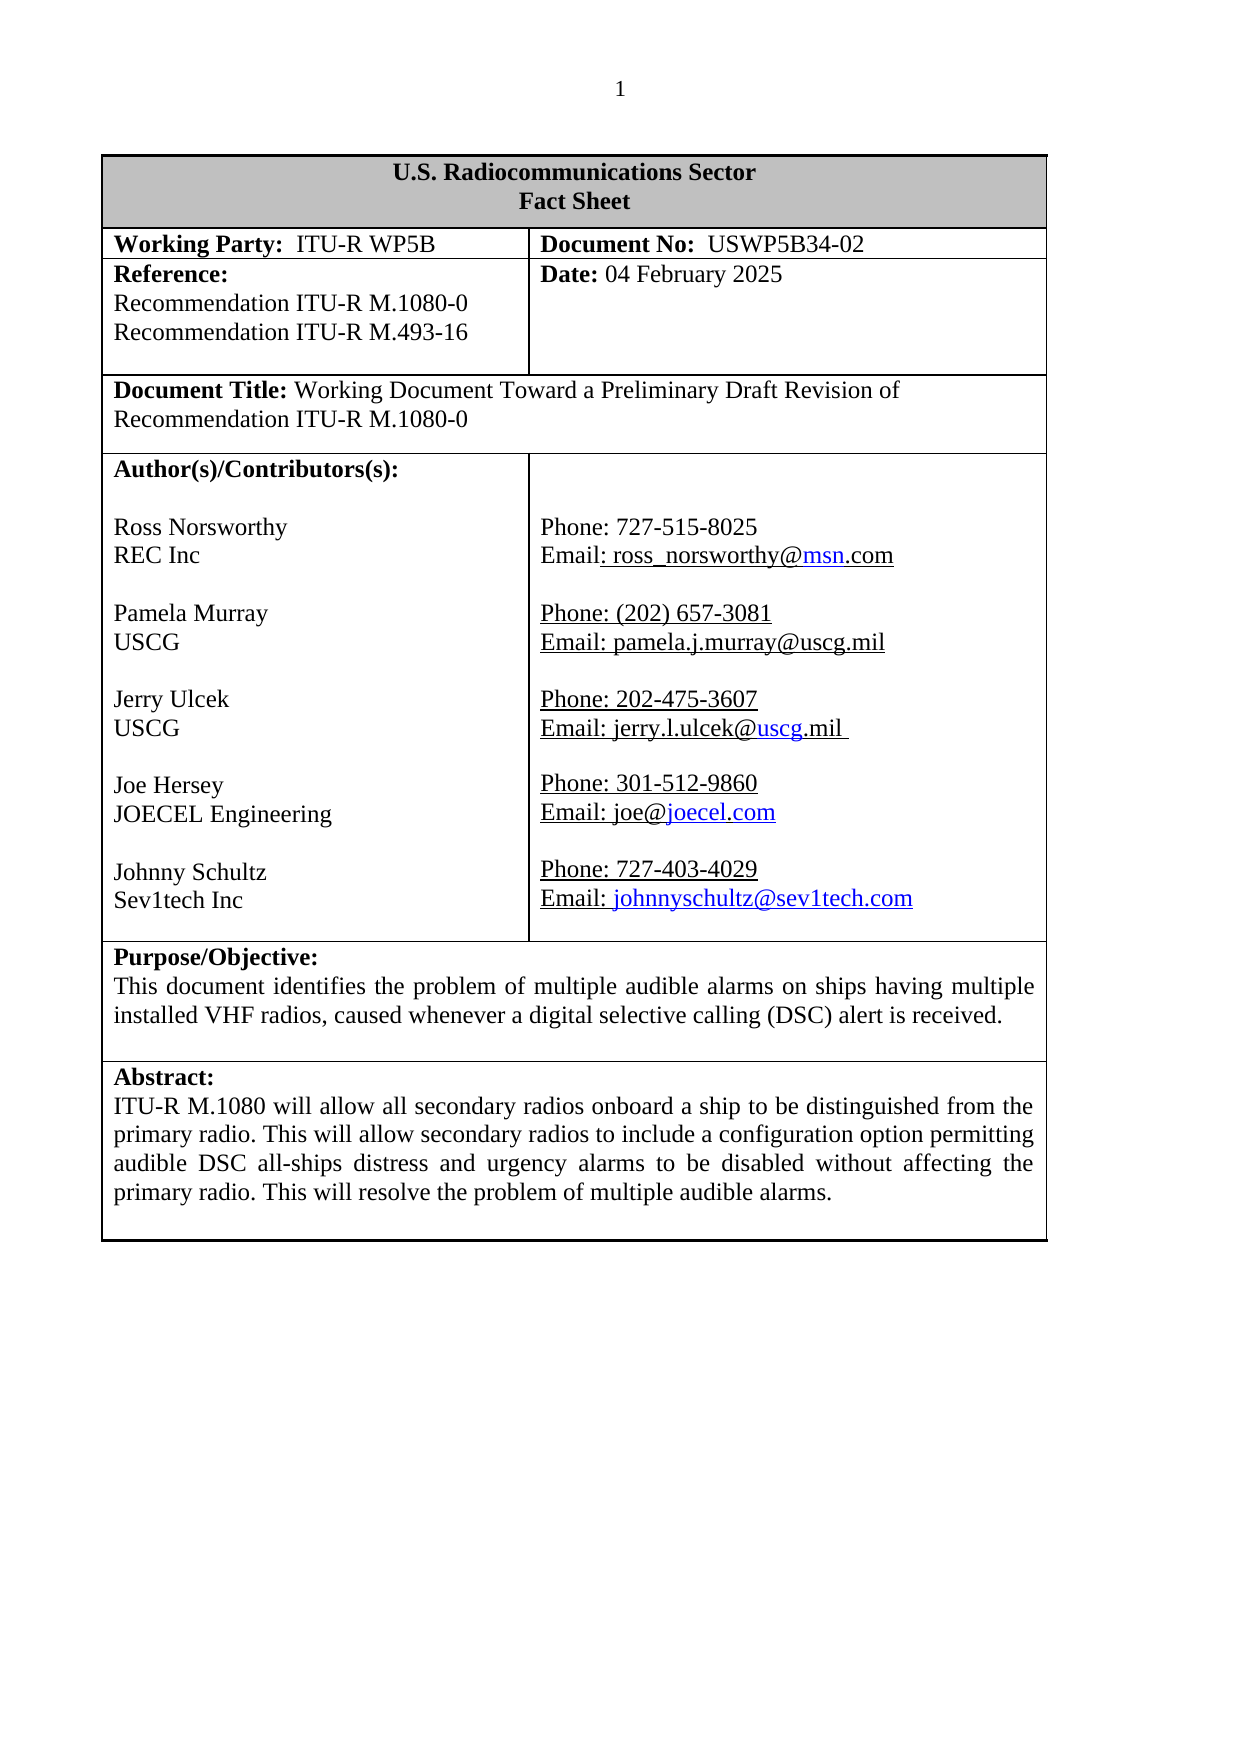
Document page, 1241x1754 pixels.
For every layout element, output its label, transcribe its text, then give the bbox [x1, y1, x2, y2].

table_cell Phone: 727-515-8025 Email: ross_norsworthy@msn.com Phone: (202) 657-3081 Email: pamela.j.murray@uscg.mil Phone: 202-475-3607 Email: jerry.l.ulcek@uscg.mil Phone: 301-512-9860 Email: joe@joecel.com Phone: 727-403-4029 Email: johnnyschultz@sev1tech.com [530, 454, 1046, 941]
table_cell Purpose/Objective: This document identifies the problem of multiple audible alarms on ships having multiple installed VHF radios, caused whenever a digital selective calling (DSC) alert is received. [103, 942, 1046, 1061]
table_cell Working Party: ITU-R WP5B [103, 229, 528, 257]
table_cell Document No: USWP5B34-02 [530, 229, 1046, 257]
table_cell Document Title: Working Document Toward a Preliminary Draft Revision of Recommendation ITU-R M.1080-0 [103, 376, 1046, 453]
table_cell Author(s)/Contributors(s): Ross Norsworthy REC Inc Pamela Murray USCG Jerry Ulcek USCG Joe Hersey JOECEL Engineering Johnny Schultz Sev1tech Inc [103, 454, 528, 941]
table_cell Reference: Recommendation ITU-R M.1080-0 Recommendation ITU-R M.493-16 [103, 259, 528, 374]
table_header U.S. Radiocommunications Sector Fact Sheet [103, 157, 1046, 227]
table_cell Date: 04 February 2025 [530, 259, 1046, 374]
table_cell Abstract: ITU-R M.1080 will allow all secondary radios onboard a ship to be distinguished from the primary radio. This will allow secondary radios to include a configuration option permitting audible DSC all-ships distress and urgency alarms to be disabled without affecting the primary radio. This will resolve the problem of multiple audible alarms. [103, 1062, 1046, 1238]
